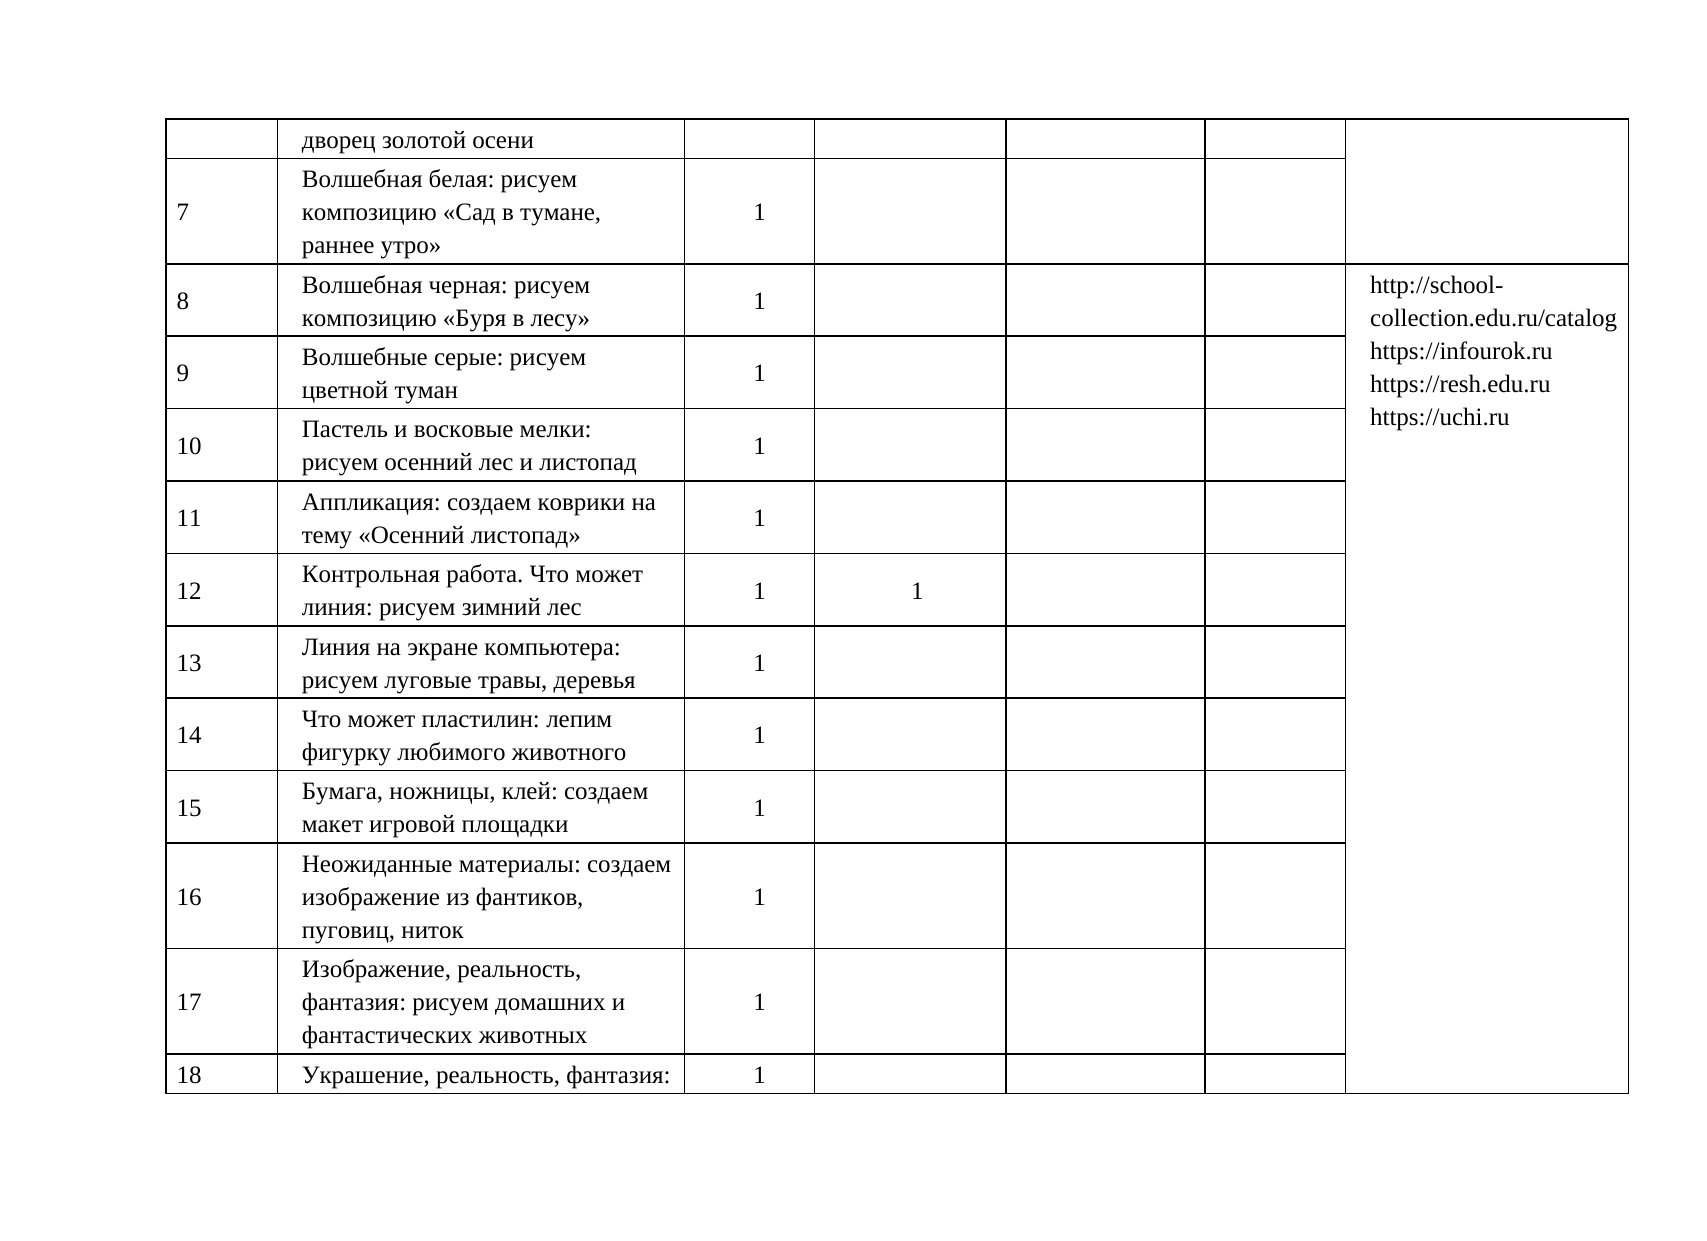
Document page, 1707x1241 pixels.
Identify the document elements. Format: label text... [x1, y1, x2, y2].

table_cell 1 [685, 844, 814, 947]
table_cell 1 [685, 949, 814, 1053]
table_cell 1 [685, 409, 814, 480]
table_cell 17 [167, 949, 277, 1053]
table_cell [1007, 120, 1204, 157]
table_cell Бумага, ножницы, клей: создаем макет игровой площадки [278, 771, 684, 842]
table_cell 1 [685, 159, 814, 263]
table_cell 12 [167, 554, 277, 625]
table_cell [815, 337, 1005, 408]
table_cell 6 [167, 120, 277, 157]
table_cell [815, 482, 1005, 552]
table_cell 13 [167, 627, 277, 697]
table_cell [815, 699, 1005, 770]
table_cell [815, 409, 1005, 480]
table_cell Аппликация: создаем коврики на тему «Осенний листопад» [278, 482, 684, 552]
table_cell Что может пластилин: лепим фигурку любимого животного [278, 699, 684, 770]
table_cell [1206, 1055, 1345, 1093]
table_cell 1 [815, 554, 1005, 625]
table_cell 11 [167, 482, 277, 552]
table_cell [1007, 159, 1204, 263]
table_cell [1346, 265, 1628, 1093]
table_cell [1007, 554, 1204, 625]
table_cell [1007, 627, 1204, 697]
table_cell [815, 159, 1005, 263]
table_cell 1 [685, 337, 814, 408]
table_cell [1206, 771, 1345, 842]
table_cell [1007, 265, 1204, 335]
table_cell [1206, 844, 1345, 947]
table_cell Неожиданные материалы: создаем изображение из фантиков, пуговиц, ниток [278, 844, 684, 947]
table_cell 1 [685, 265, 814, 335]
table_cell [815, 1055, 1005, 1093]
table_cell [815, 120, 1005, 157]
table_cell [1206, 554, 1345, 625]
table_cell 8 [167, 265, 277, 335]
table_cell [1206, 482, 1345, 552]
table_cell [1206, 409, 1345, 480]
table_cell 10 [167, 409, 277, 480]
table_cell [1007, 771, 1204, 842]
table_cell [1007, 699, 1204, 770]
table_cell 18 [167, 1055, 277, 1093]
table_cell [1007, 409, 1204, 480]
table_cell [1206, 120, 1345, 157]
table_cell [815, 771, 1005, 842]
table_cell 1 [685, 482, 814, 552]
table_cell Волшебные серые: рисуем цветной туман [278, 337, 684, 408]
table_cell [815, 265, 1005, 335]
table_cell [815, 627, 1005, 697]
table_cell 1 [685, 699, 814, 770]
table_cell 16 [167, 844, 277, 947]
table_cell 1 [685, 627, 814, 697]
table_cell [1206, 337, 1345, 408]
table_cell Волшебная белая: рисуем композицию «Сад в тумане, раннее утро» [278, 159, 684, 263]
table_cell [1007, 482, 1204, 552]
table_cell Пастель и восковые мелки: рисуем осенний лес и листопад [278, 409, 684, 480]
table_cell 1 [685, 771, 814, 842]
table_cell Линия на экране компьютера: рисуем луговые травы, деревья [278, 627, 684, 697]
table_cell [815, 949, 1005, 1053]
table_cell Волшебная черная: рисуем композицию «Буря в лесу» [278, 265, 684, 335]
table_cell Контрольная работа. Что может линия: рисуем зимний лес [278, 554, 684, 625]
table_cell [278, 1055, 684, 1093]
table_cell [815, 844, 1005, 947]
table_cell [1007, 844, 1204, 947]
table_cell [1007, 1055, 1204, 1093]
table_cell [1206, 949, 1345, 1053]
table_cell [1206, 627, 1345, 697]
table_cell [1206, 699, 1345, 770]
table_cell 1 [685, 554, 814, 625]
table_cell 9 [167, 337, 277, 408]
table_cell Изображение, реальность, фантазия: рисуем домашних и фантастических животных [278, 949, 684, 1053]
table_cell 7 [167, 159, 277, 263]
table_cell 1 [685, 120, 814, 157]
table_cell [1206, 265, 1345, 335]
table_cell 1 [685, 1055, 814, 1093]
table_cell 14 [167, 699, 277, 770]
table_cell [278, 120, 684, 157]
table_cell [1007, 949, 1204, 1053]
table_cell 15 [167, 771, 277, 842]
table_cell [1007, 337, 1204, 408]
table_cell [1206, 159, 1345, 263]
